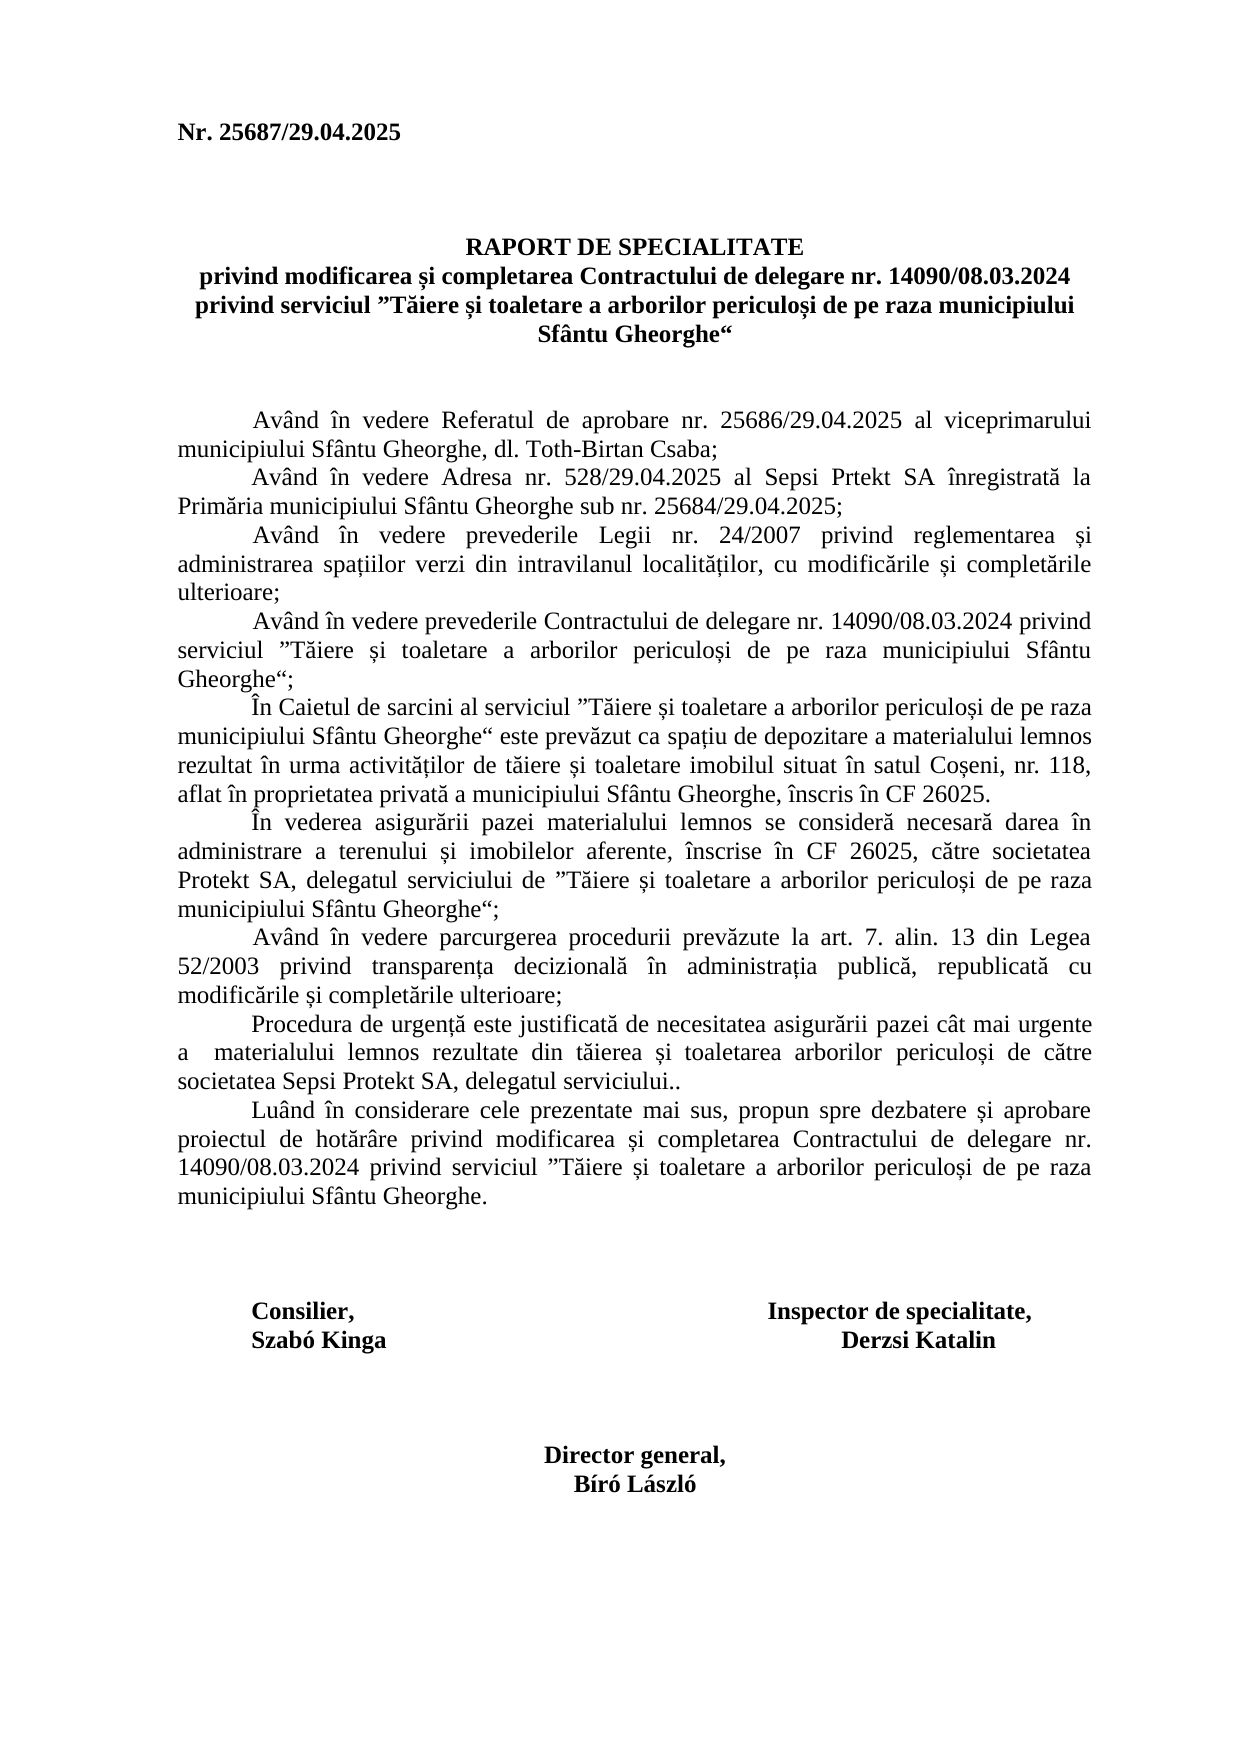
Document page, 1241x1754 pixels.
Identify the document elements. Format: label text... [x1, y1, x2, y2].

text Procedura de urgență este justificată de necesitatea asigurării pazei cât mai urgente a materialului lemnos rezultate din tăierea și toaletarea arborilor periculoși de către societatea Sepsi Protekt SA, delegatul serviciului.. [177, 1009, 1092, 1095]
text Luând în considerare cele prezentate mai sus, propun spre dezbatere și aprobare proiectul de hotărâre privind modificarea și completarea Contractului de delegare nr. 14090/08.03.2024 privind serviciul ”Tăiere și toaletare a arborilor periculoși de pe raza municipiului Sfântu Gheorghe. [177, 1095, 1092, 1210]
text privind modificarea și completarea Contractului de delegare nr. 14090/08.03.2024 privind serviciul ”Tăiere și toaletare a arborilor periculoși de pe raza municipiului Sfântu Gheorghe“ [177, 261, 1092, 347]
text În vederea asigurării pazei materialului lemnos se consideră necesară darea în administrare a terenului și imobilelor aferente, înscrise în CF 26025, către societatea Protekt SA, delegatul serviciului de ”Tăiere și toaletare a arborilor periculoși de pe raza municipiului Sfântu Gheorghe“; [177, 807, 1092, 922]
text Director general, [177, 1440, 1092, 1469]
text Având în vedere prevederile Contractului de delegare nr. 14090/08.03.2024 privind serviciul ”Tăiere și toaletare a arborilor periculoși de pe raza municipiului Sfântu Gheorghe“; [177, 606, 1092, 692]
text Szabó Kinga Derzsi Katalin [177, 1325, 1092, 1354]
text Având în vedere Adresa nr. 528/29.04.2025 al Sepsi Prtekt SA înregistrată la Primăria municipiului Sfântu Gheorghe sub nr. 25684/29.04.2025; [177, 462, 1092, 520]
text Având în vedere parcurgerea procedurii prevăzute la art. 7. alin. 13 din Legea 52/2003 privind transparența decizională în administrația publică, republicată cu modificările și completările ulterioare; [177, 922, 1092, 1009]
text În Caietul de sarcini al serviciul ”Tăiere și toaletare a arborilor periculoși de pe raza municipiului Sfântu Gheorghe“ este prevăzut ca spațiu de depozitare a materialului lemnos rezultat în urma activităților de tăiere și toaletare imobilul situat în satul Coșeni, nr. 118, aflat în proprietatea privată a municipiului Sfântu Gheorghe, înscris în CF 26025. [177, 692, 1092, 807]
text Bíró László [177, 1469, 1092, 1497]
text Având în vedere prevederile Legii nr. 24/2007 privind reglementarea și administrarea spațiilor verzi din intravilanul localităților, cu modificările și completările ulterioare; [177, 520, 1092, 606]
text Având în vedere Referatul de aprobare nr. 25686/29.04.2025 al viceprimarului municipiului Sfântu Gheorghe, dl. Toth-Birtan Csaba; [177, 405, 1092, 462]
text RAPORT DE SPECIALITATE [177, 232, 1092, 261]
text Consilier, Inspector de specialitate, [177, 1296, 1092, 1325]
text Nr. 25687/29.04.2025 [177, 117, 1092, 146]
